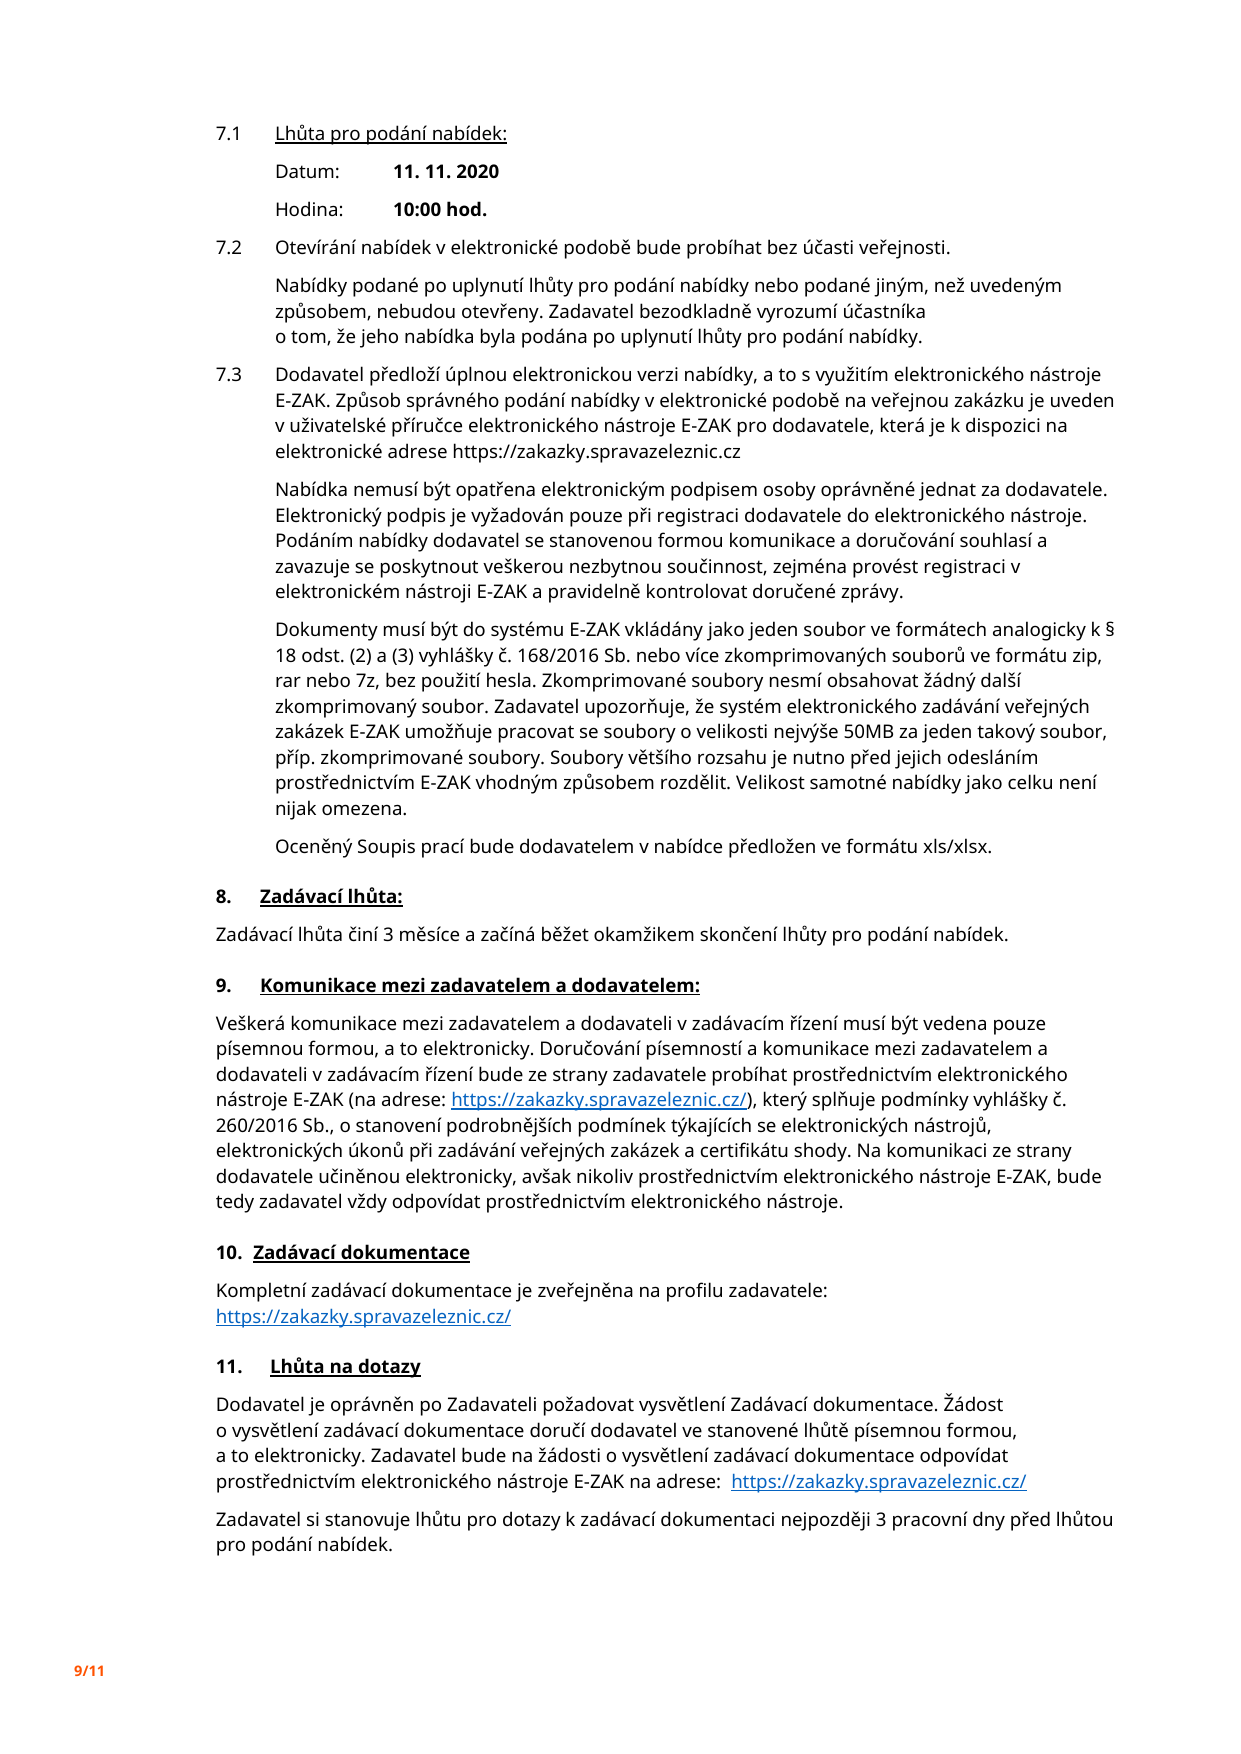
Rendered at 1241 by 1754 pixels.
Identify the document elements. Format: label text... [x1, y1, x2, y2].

list Lhůta pro podání nabídek: [216, 121, 1122, 146]
list Komunikace mezi zadavatelem a dodavatelem: [216, 972, 1122, 998]
text Oceněný Soupis prací bude dodavatelem v nabídce předložen ve formátu xls/xlsx. [275, 833, 1122, 859]
list Zadávací dokumentace [216, 1239, 1122, 1265]
list Lhůta na dotazy [216, 1353, 1122, 1379]
text Hodina: 10:00 hod. [275, 197, 1122, 222]
list Zadávací lhůta: [216, 884, 1122, 909]
text Zadavatel si stanovuje lhůtu pro dotazy k zadávací dokumentaci nejpozději 3 pracovní dny před lhůtou pro podání nabídek. [216, 1506, 1122, 1557]
list Otevírání nabídek v elektronické podobě bude probíhat bez účasti veřejnosti. [216, 235, 1122, 260]
text Kompletní zadávací dokumentace je zveřejněna na profilu zadavatele: [216, 1277, 1122, 1303]
text Datum: 11. 11. 2020 [275, 159, 1122, 184]
text Nabídky podané po uplynutí lhůty pro podání nabídky nebo podané jiným, než uvedeným způsobem, nebudou otevřeny. Zadavatel bezodkladně vyrozumí účastníka o tom, že jeho nabídka byla podána po uplynutí lhůty pro podání nabídky. [275, 273, 1122, 349]
text Nabídka nemusí být opatřena elektronickým podpisem osoby oprávněné jednat za dodavatele. Elektronický podpis je vyžadován pouze při registraci dodavatele do elektronického nástroje. Podáním nabídky dodavatel se stanovenou formou komunikace a doručování souhlasí a zavazuje se poskytnout veškerou nezbytnou součinnost, zejména provést registraci v elektronickém nástroji E-ZAK a pravidelně kontrolovat doručené zprávy. [275, 476, 1122, 604]
text Zadávací lhůta činí 3 měsíce a začíná běžet okamžikem skončení lhůty pro podání nabídek. [216, 922, 1122, 947]
list Dodavatel předloží úplnou elektronickou verzi nabídky, a to s využitím elektronického nástroje E-ZAK. Způsob správného podání nabídky v elektronické podobě na veřejnou zakázku je uveden v uživatelské příručce elektronického nástroje E-ZAK pro dodavatele, která je k dispozici na elektronické adrese https://zakazky.spravazeleznic.cz [216, 362, 1122, 464]
text Veškerá komunikace mezi zadavatelem a dodavateli v zadávacím řízení musí být vedena pouze písemnou formou, a to elektronicky. Doručování písemností a komunikace mezi zadavatelem a dodavateli v zadávacím řízení bude ze strany zadavatele probíhat prostřednictvím elektronického nástroje E-ZAK (na adrese: https://zakazky.spravazeleznic.cz/), který splňuje podmínky vyhlášky č. 260/2016 Sb., o stanovení podrobnějších podmínek týkajících se elektronických nástrojů, elektronických úkonů při zadávání veřejných zakázek a certifikátu shody. Na komunikaci ze strany dodavatele učiněnou elektronicky, avšak nikoliv prostřednictvím elektronického nástroje E-ZAK, bude tedy zadavatel vždy odpovídat prostřednictvím elektronického nástroje. [216, 1010, 1122, 1214]
text Dodavatel je oprávněn po Zadavateli požadovat vysvětlení Zadávací dokumentace. Žádost o vysvětlení zadávací dokumentace doručí dodavatel ve stanovené lhůtě písemnou formou, a to elektronicky. Zadavatel bude na žádosti o vysvětlení zadávací dokumentace odpovídat prostřednictvím elektronického nástroje E-ZAK na adrese: https://zakazky.spravazeleznic.cz/ [216, 1391, 1122, 1493]
text Dokumenty musí být do systému E-ZAK vkládány jako jeden soubor ve formátech analogicky k § 18 odst. (2) a (3) vyhlášky č. 168/2016 Sb. nebo více zkomprimovaných souborů ve formátu zip, rar nebo 7z, bez použití hesla. Zkomprimované soubory nesmí obsahovat žádný další zkomprimovaný soubor. Zadavatel upozorňuje, že systém elektronického zadávání veřejných zakázek E-ZAK umožňuje pracovat se soubory o velikosti nejvýše 50MB za jeden takový soubor, příp. zkomprimované soubory. Soubory většího rozsahu je nutno před jejich odesláním prostřednictvím E-ZAK vhodným způsobem rozdělit. Velikost samotné nabídky jako celku není nijak omezena. [275, 616, 1122, 821]
text https://zakazky.spravazeleznic.cz/ [216, 1303, 1122, 1328]
